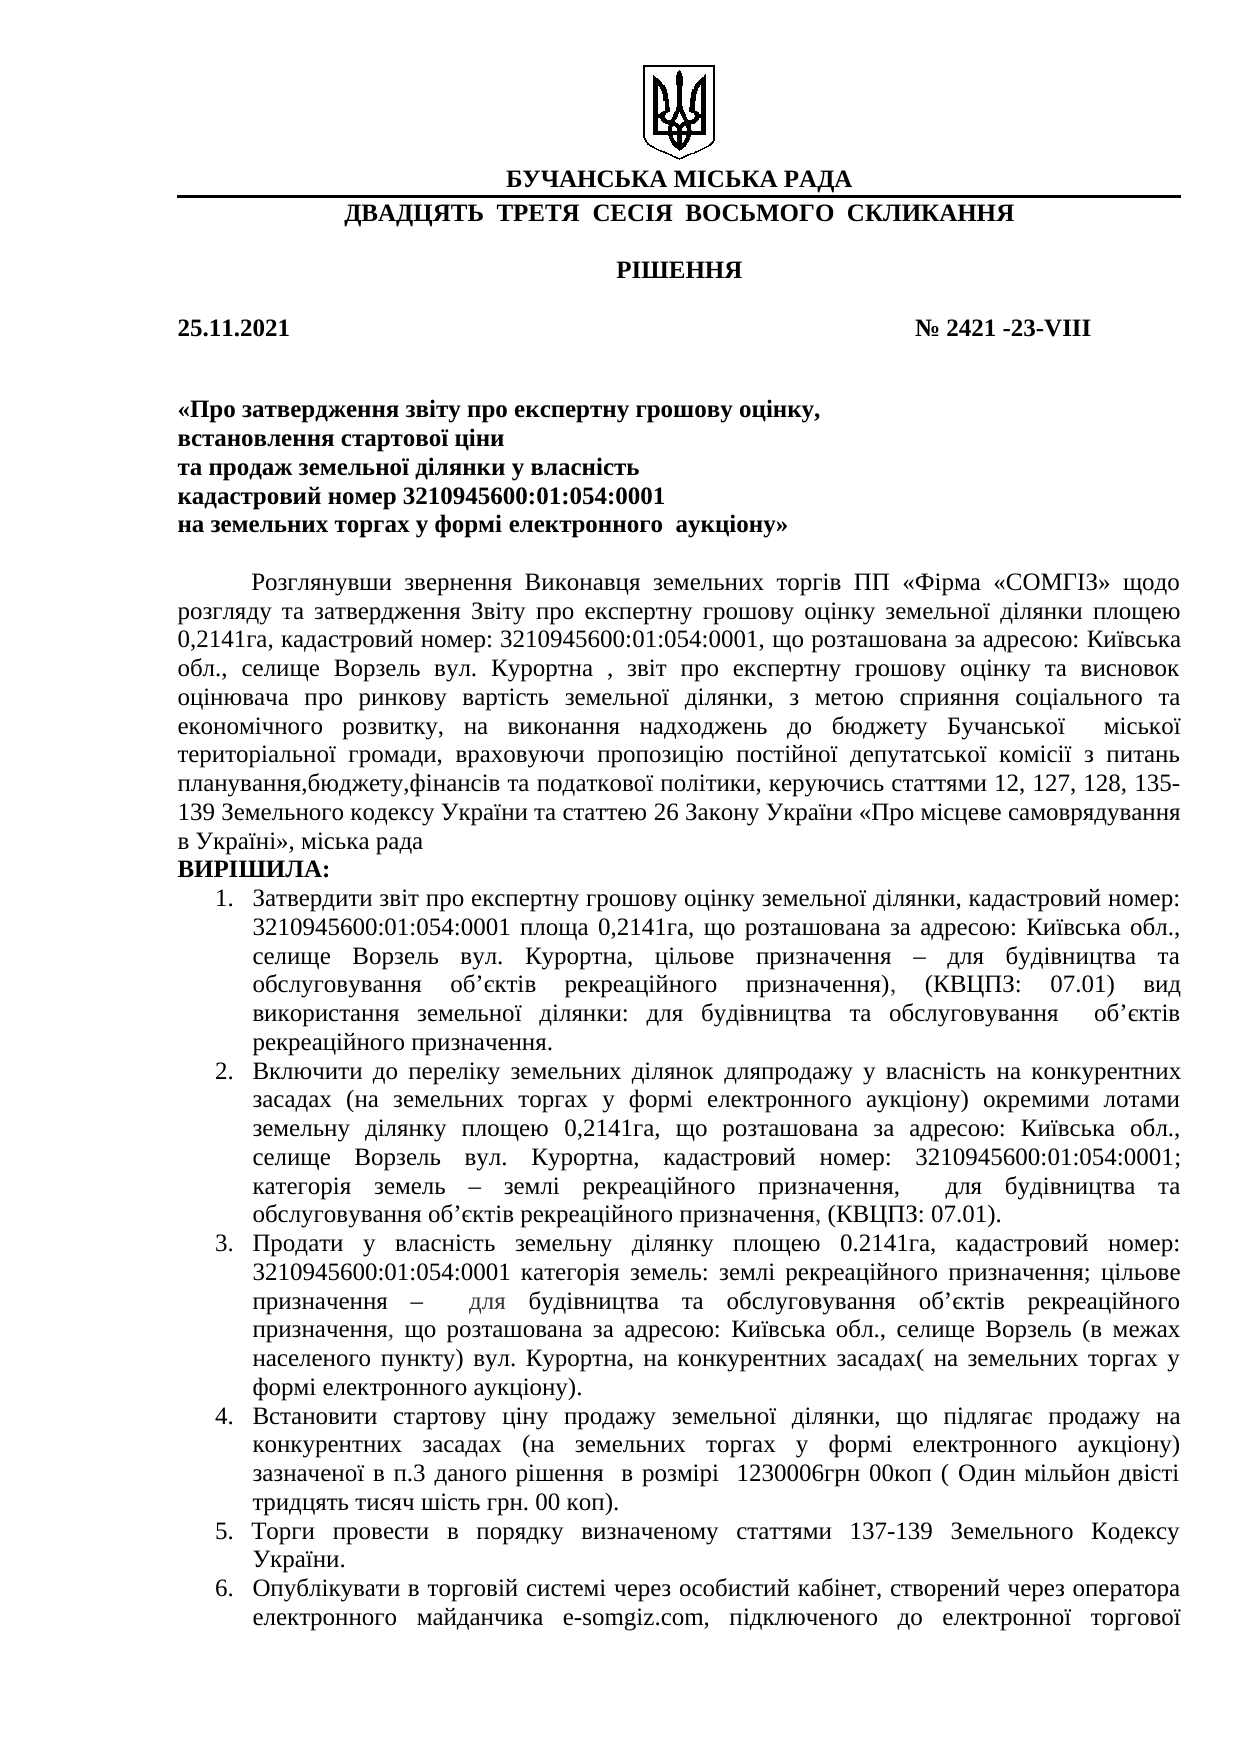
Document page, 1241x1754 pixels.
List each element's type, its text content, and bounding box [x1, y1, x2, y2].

text РІШЕННЯ [177, 255, 1181, 284]
list Включити до переліку земельних ділянок дляпродажу у власність на конкурентних засадах (на земельних торгах у формі електронного аукціону) окремими лотами земельну ділянку площею 0,2141га, що розташована за адресою: Київська обл., селище Ворзель вул. Курортна, кадастровий номер: 3210945600:01:054:0001; категорія земель – землі рекреаційного призначення, для будівництва та обслуговування об’єктів рекреаційного призначення, (КВЦПЗ: 07.01). [215, 1056, 1181, 1228]
text 25.11.2021 № 2421 -23-VІІІ [177, 313, 1181, 342]
text встановлення стартової ціни [177, 423, 1181, 452]
text кадастровий номер 3210945600:01:054:0001 [177, 481, 1181, 509]
text Розглянувши звернення Виконавця земельних торгів ПП «Фірма «СОМГІЗ» щодо розгляду та затвердження Звіту про експертну грошову оцінку земельної ділянки площею 0,2141га, кадастровий номер: 3210945600:01:054:0001, що розташована за адресою: Київська обл., селище Ворзель вул. Курортна , звіт про експертну грошову оцінку та висновок оцінювача про ринкову вартість земельної ділянки, з метою сприяння соціального та економічного розвитку, на виконання надходжень до бюджету Бучанської міської територіальної громади, враховуючи пропозицію постійної депутатської комісії з питань планування,бюджету,фінансів та податкової політики, керуючись статтями 12, 127, 128, 135-139 Земельного кодексу України та статтею 26 Закону України «Про місцеве самоврядування в Україні», міська рада [177, 567, 1181, 854]
list Продати у власність земельну ділянку площею 0.2141га, кадастровий номер: 3210945600:01:054:0001 категорія земель: землі рекреаційного призначення; цільове призначення – для будівництва та обслуговування об’єктів рекреаційного призначення, що розташована за адресою: Київська обл., селище Ворзель (в межах населеного пункту) вул. Курортна, на конкурентних засадах( на земельних торгах у формі електронного аукціону). [215, 1228, 1181, 1401]
list Затвердити звіт про експертну грошову оцінку земельної ділянки, кадастровий номер: 3210945600:01:054:0001 площа 0,2141га, що розташована за адресою: Київська обл., селище Ворзель вул. Курортна, цільове призначення – для будівництва та обслуговування об’єктів рекреаційного призначення), (КВЦПЗ: 07.01) вид використання земельної ділянки: для будівництва та обслуговування об’єктів рекреаційного призначення. [215, 883, 1181, 1056]
text ДВАДЦЯТЬ ТРЕТЯ СЕСІЯ ВОСЬМОГО СКЛИКАННЯ [177, 198, 1181, 227]
text на земельних торгах у формі електронного аукціону» [177, 509, 1181, 538]
text БУЧАНСЬКА МІСЬКА РАДА [177, 164, 1181, 195]
list Торги провести в порядку визначеному статтями 137-139 Земельного Кодексу України. [215, 1516, 1181, 1573]
text «Про затвердження звіту про експертну грошову оцінку, [177, 394, 1181, 423]
text та продаж земельної ділянки у власність [177, 452, 1181, 481]
text ВИРІШИЛА: [177, 854, 1181, 883]
list Встановити стартову ціну продажу земельної ділянки, що підлягає продажу на конкурентних засадах (на земельних торгах у формі електронного аукціону) зазначеної в п.3 даного рішення в розмірі 1230006грн 00коп ( Один мільйон двісті тридцять тисяч шість грн. 00 коп). [215, 1401, 1181, 1516]
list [215, 1573, 1181, 1631]
